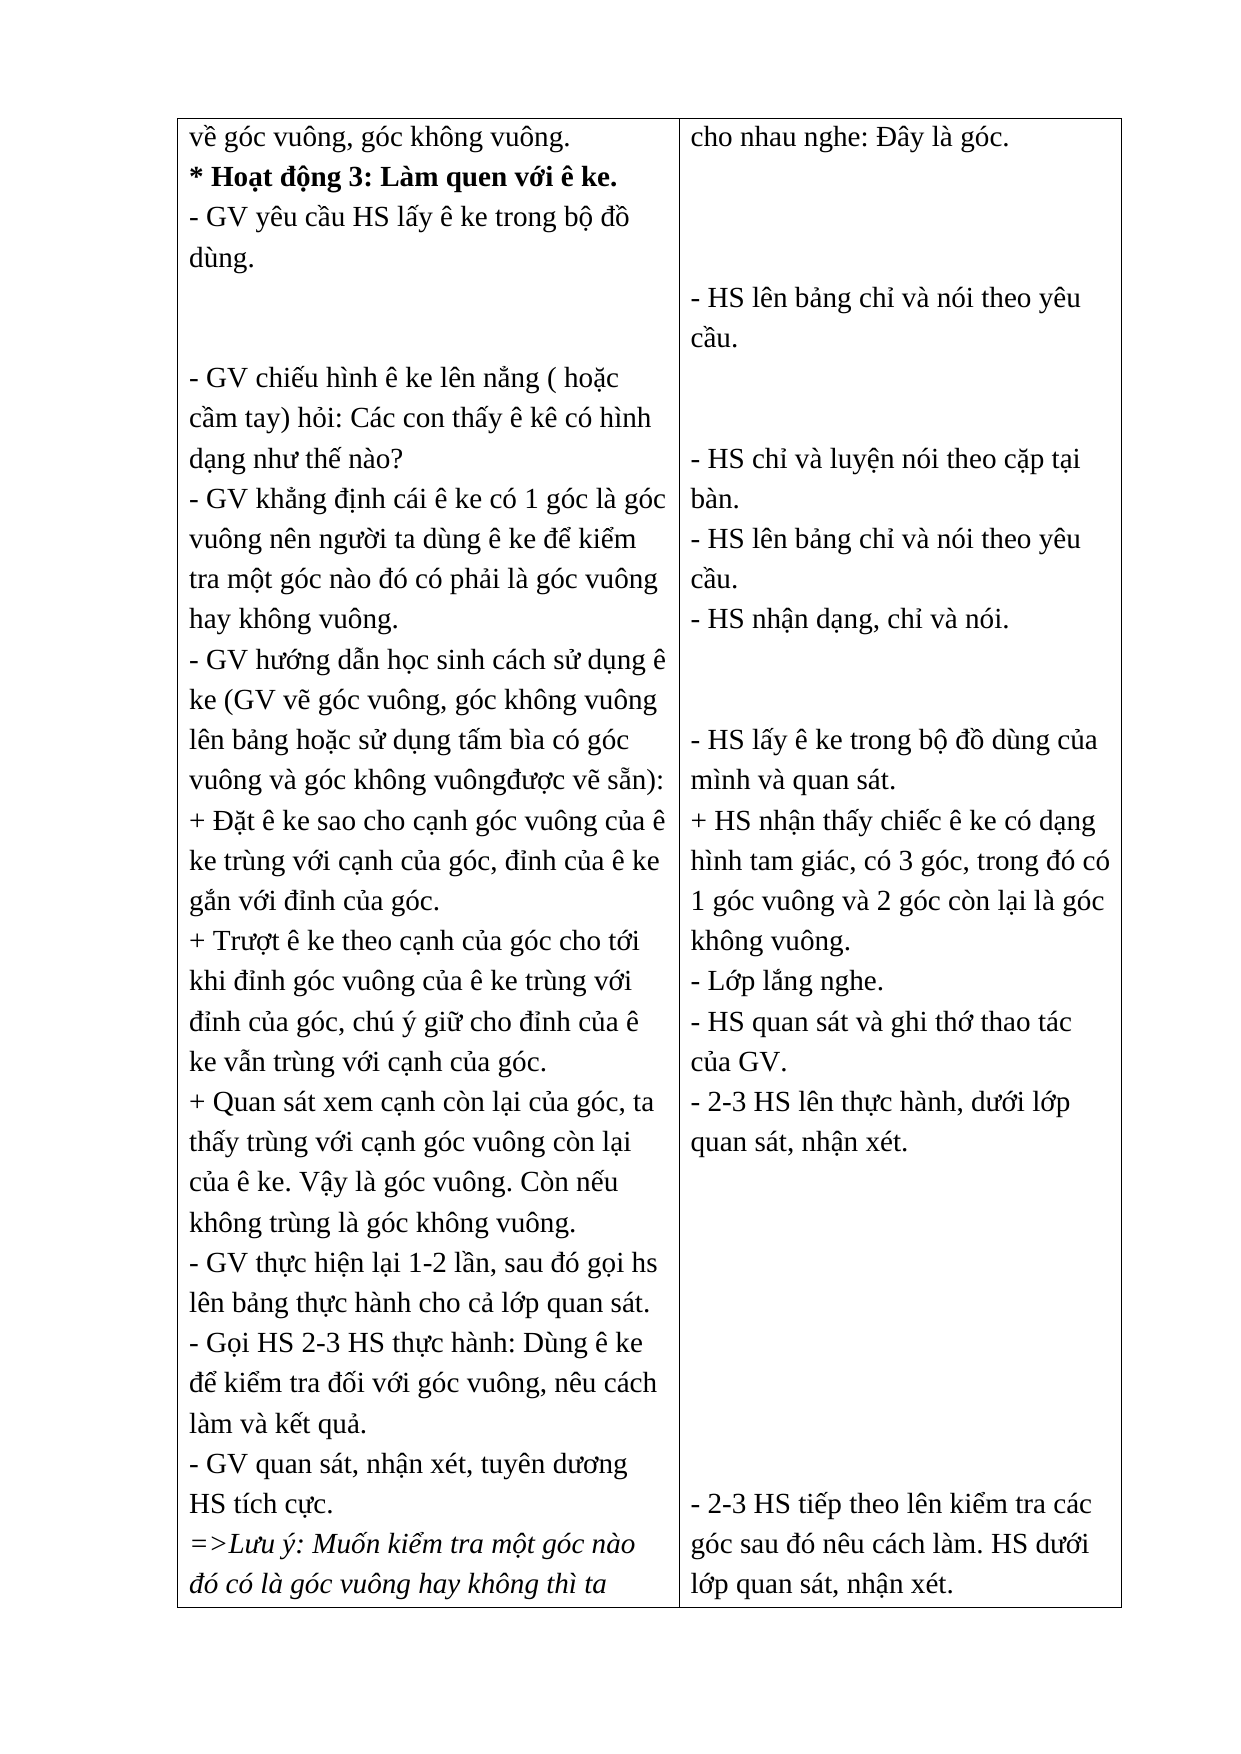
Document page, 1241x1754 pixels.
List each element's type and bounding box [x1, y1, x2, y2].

table_cell [178, 119, 679, 1607]
table_cell [680, 119, 1121, 1607]
